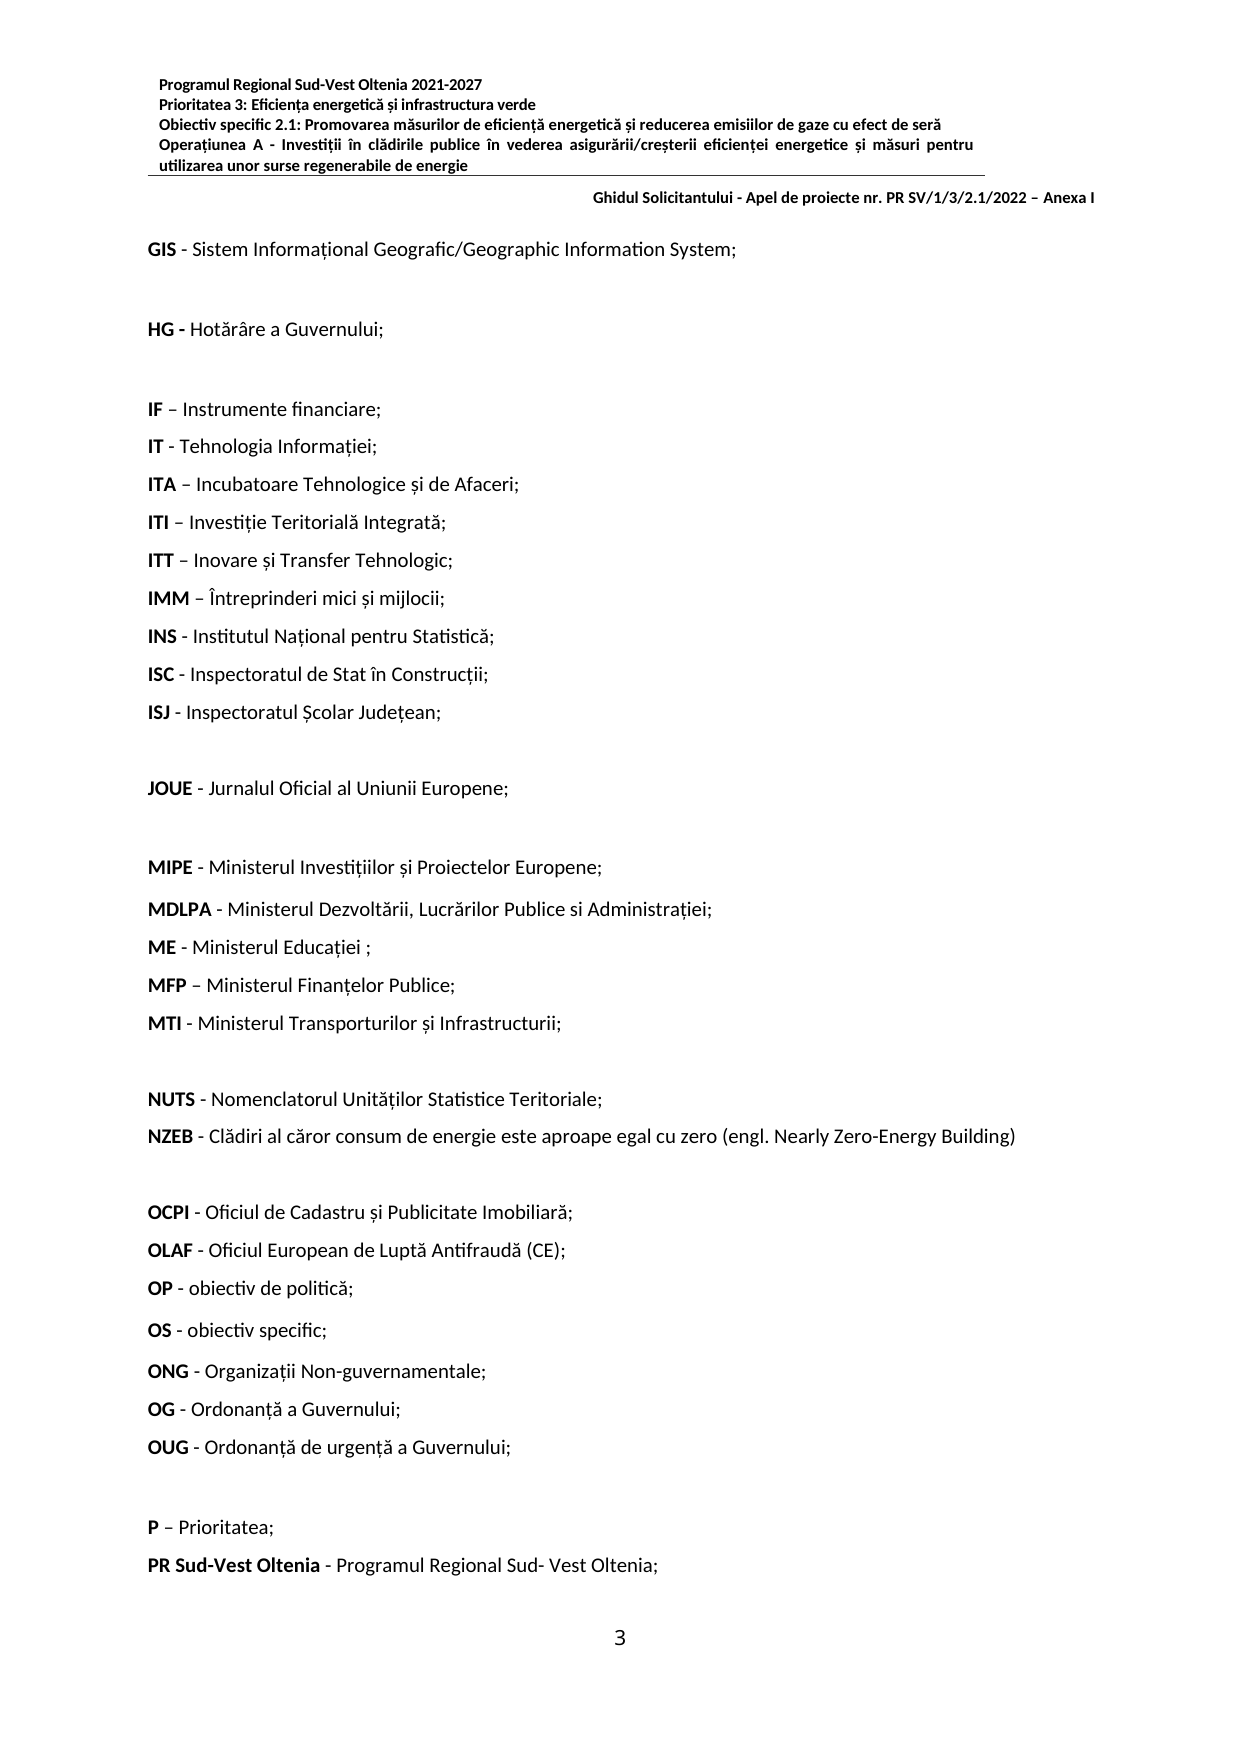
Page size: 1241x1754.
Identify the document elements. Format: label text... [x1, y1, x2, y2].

text OLAF - Oficiul European de Luptă Antifraudă (CE); [148, 1237, 1093, 1263]
text OS - obiectiv specific; [148, 1317, 1093, 1342]
text ITA – Incubatoare Tehnologice şi de Afaceri; [148, 472, 1093, 497]
text JOUE - Jurnalul Oficial al Uniunii Europene; [148, 775, 1093, 800]
text GIS - Sistem Informațional Geografic/Geographic Information System; [148, 237, 1093, 262]
text MTI - Ministerul Transporturilor și Infrastructurii; [148, 1010, 1093, 1035]
text OUG - Ordonanță de urgență a Guvernului; [148, 1434, 1093, 1460]
text INS - Institutul Naţional pentru Statistică; [148, 623, 1093, 649]
text NUTS - Nomenclatorul Unităților Statistice Teritoriale; [148, 1086, 1093, 1111]
text MFP – Ministerul Finanțelor Publice; [148, 972, 1093, 997]
text ISC - Inspectoratul de Stat în Construcții; [148, 661, 1093, 687]
text ITI – Investiţie Teritorială Integrată; [148, 509, 1093, 535]
text ONG - Organizaţii Non-guvernamentale; [148, 1359, 1093, 1384]
text PR Sud-Vest Oltenia - Programul Regional Sud- Vest Oltenia; [148, 1552, 1093, 1577]
text ISJ - Inspectoratul Școlar Județean; [148, 699, 1093, 724]
text HG - Hotărâre a Guvernului; [148, 316, 1093, 342]
text MIPE - Ministerul Investițiilor și Proiectelor Europene; [148, 854, 1093, 880]
text OG - Ordonanță a Guvernului; [148, 1397, 1093, 1422]
text MDLPA - Ministerul Dezvoltării, Lucrărilor Publice si Administrației; [148, 896, 1093, 922]
text OCPI - Oficiul de Cadastru și Publicitate Imobiliară; [148, 1199, 1093, 1225]
text ME - Ministerul Educației ; [148, 934, 1093, 959]
text IT - Tehnologia Informației; [148, 434, 1093, 459]
text OP - obiectiv de politică; [148, 1275, 1093, 1301]
text IF – Instrumente financiare; [148, 396, 1093, 421]
text ITT – Inovare şi Transfer Tehnologic; [148, 547, 1093, 573]
text IMM – Întreprinderi mici și mijlocii; [148, 585, 1093, 611]
text NZEB - Clădiri al căror consum de energie este aproape egal cu zero (engl. Nearly Zero-Energy Building) [148, 1124, 1093, 1149]
text P – Prioritatea; [148, 1514, 1093, 1539]
